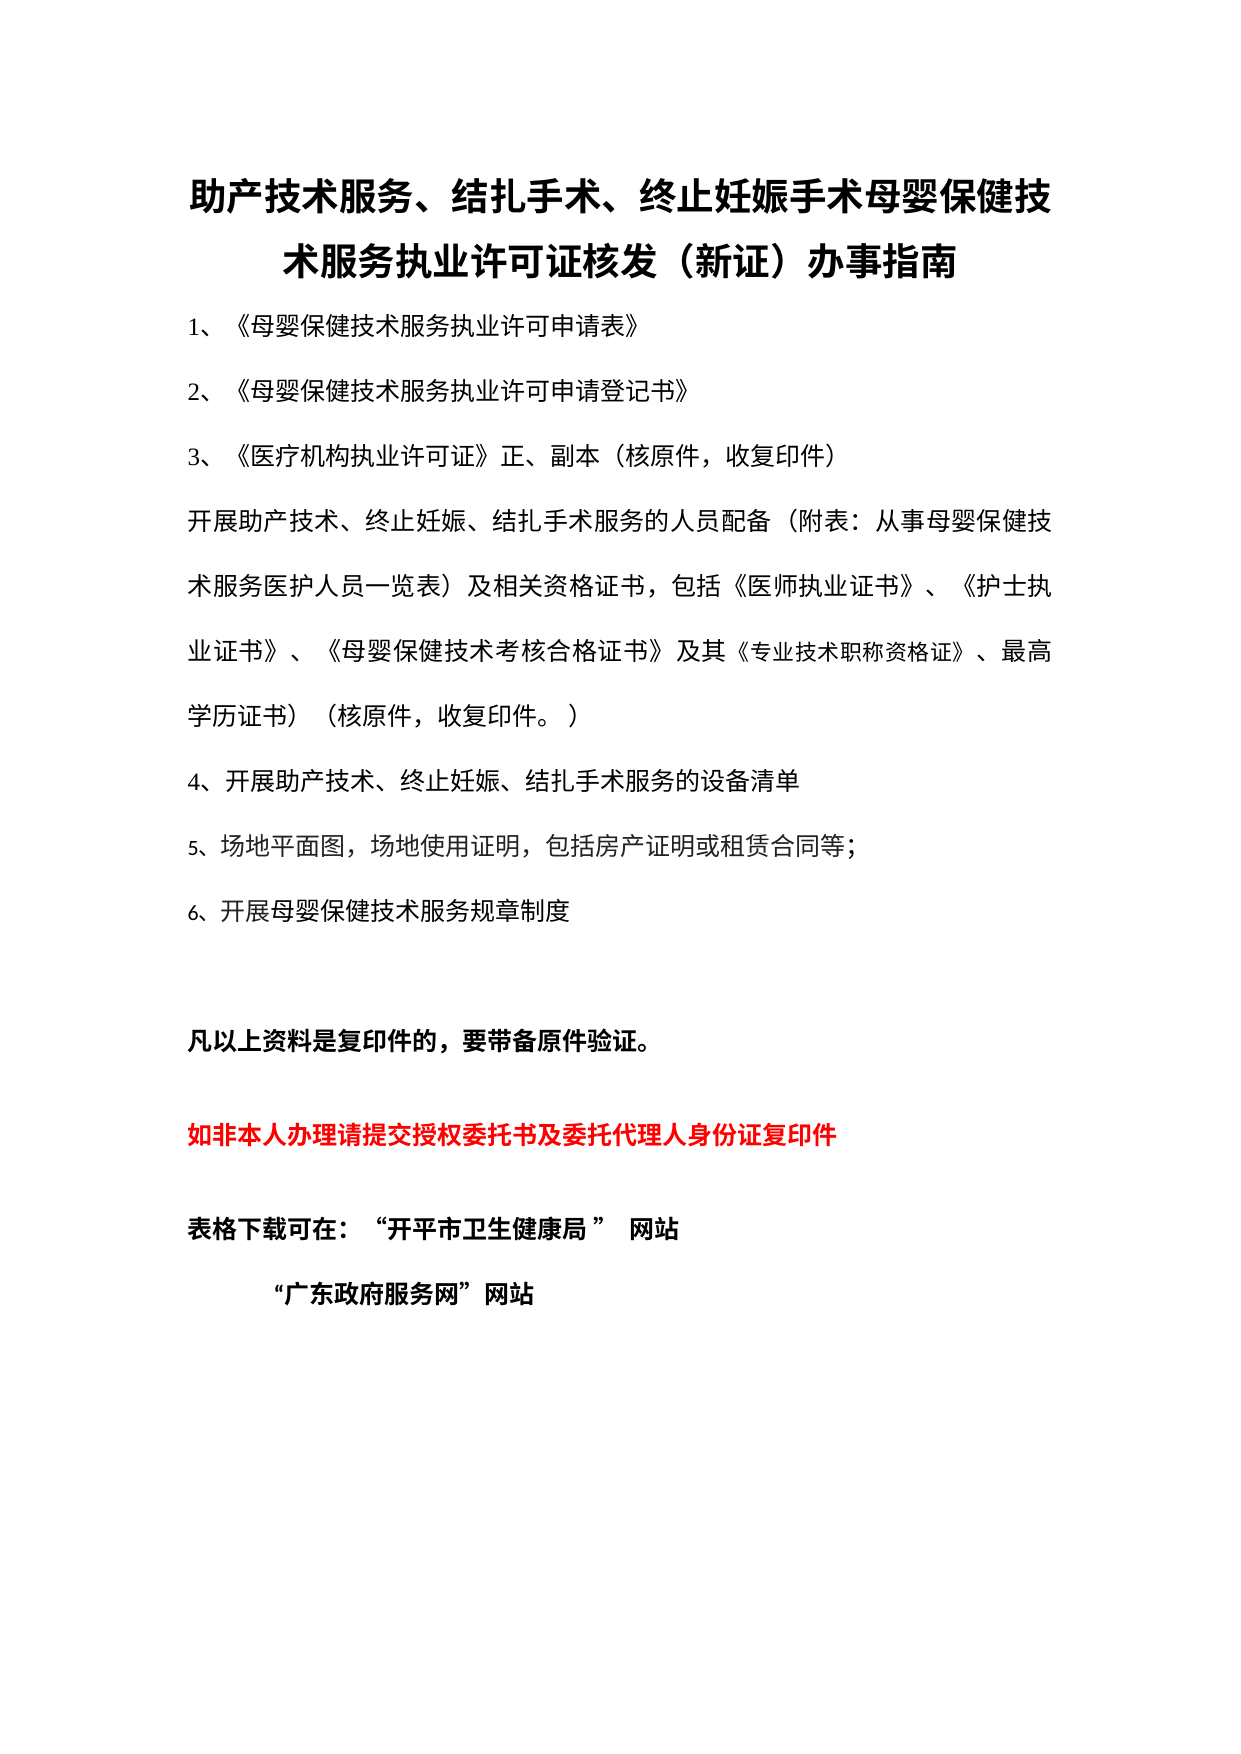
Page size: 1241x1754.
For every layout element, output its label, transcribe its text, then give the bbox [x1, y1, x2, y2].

text 助产技术服务、结扎手术、终止妊娠手术母婴保健技术服务执业许可证核发（新证）办事指南 [187, 162, 1053, 292]
text 开展助产技术、终止妊娠、结扎手术服务的人员配备（附表：从事母婴保健技术服务医护人员一览表）及相关资格证书，包括《医师执业证书》、《护士执业证书》、《母婴保健技术考核合格证书》及其《专业技术职称资格证》、最高学历证书）（核原件，收复印件。 ） [187, 487, 1053, 747]
text 表格下载可在：“开平市卫生健康局 ” 网站 [187, 1195, 1053, 1260]
list 场地平面图，场地使用证明，包括房产证明或租赁合同等； [187, 812, 1053, 877]
text 如非本人办理请提交授权委托书及委托代理人身份证复印件 [187, 1101, 1053, 1166]
list 《母婴保健技术服务执业许可申请登记书》 [187, 357, 1053, 422]
text 凡以上资料是复印件的，要带备原件验证。 [187, 1007, 1053, 1072]
list 《母婴保健技术服务执业许可申请表》 [187, 292, 1053, 357]
list 开展助产技术、终止妊娠、结扎手术服务的设备清单 [187, 747, 1053, 812]
list 开展母婴保健技术服务规章制度 [187, 877, 1053, 942]
list 《医疗机构执业许可证》正、副本（核原件，收复印件） [187, 422, 1053, 487]
list “广东政府服务网”网站 [187, 1260, 1053, 1325]
